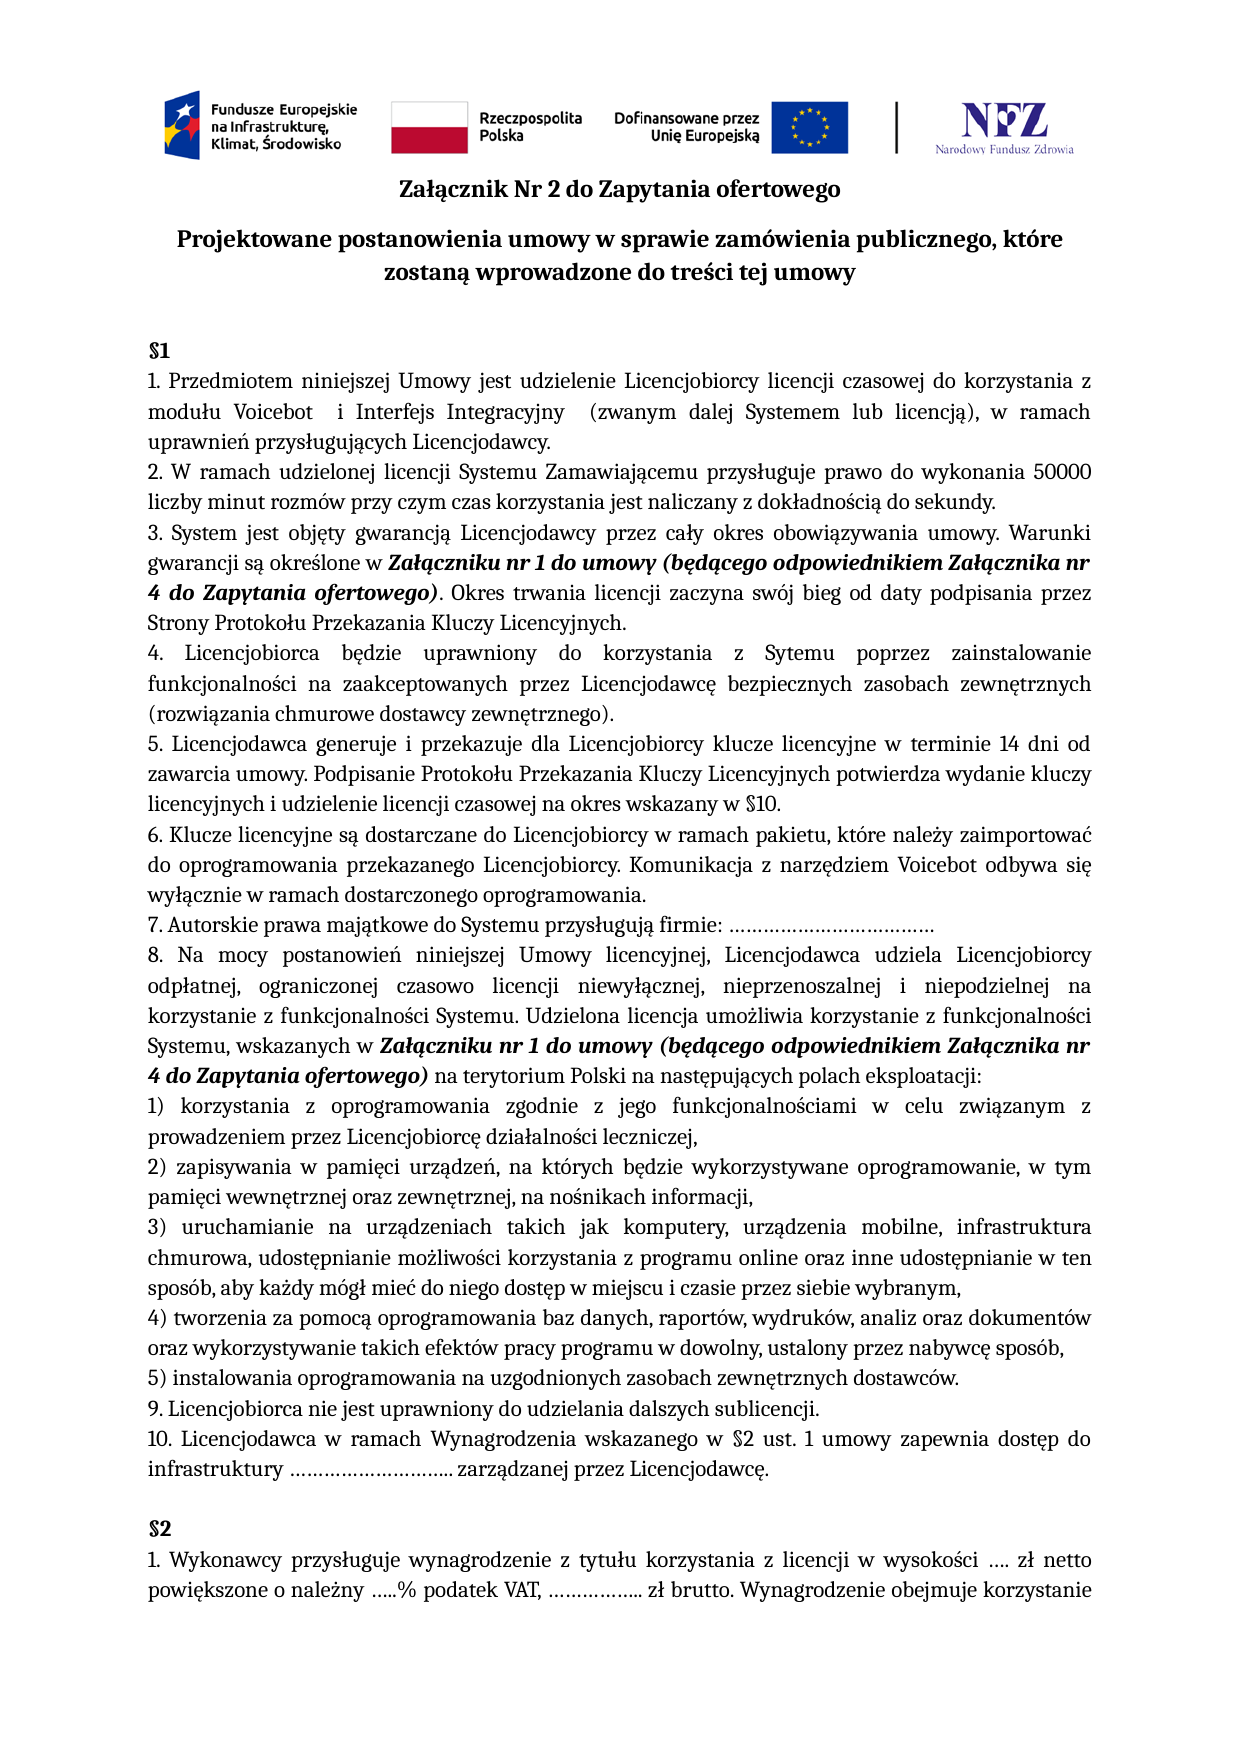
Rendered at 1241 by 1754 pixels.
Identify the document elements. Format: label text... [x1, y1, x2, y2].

text 4) tworzenia za pomocą oprogramowania baz danych, raportów, wydruków, analiz oraz dokumentów oraz wykorzystywanie takich efektów pracy programu w dowolny, ustalony przez nabywcę sposób, [148, 1305, 1093, 1361]
text 2. W ramach udzielonej licencji Systemu Zamawiającemu przysługuje prawo do wykonania 50000 liczby minut rozmów przy czym czas korzystania jest naliczany z dokładnością do sekundy. [148, 459, 1093, 516]
text 3) uruchamianie na urządzeniach takich jak komputery, urządzenia mobilne, infrastruktura chmurowa, udostępnianie możliwości korzystania z programu online oraz inne udostępnianie w ten sposób, aby każdy mógł mieć do niego dostęp w miejscu i czasie przez siebie wybranym, [148, 1214, 1093, 1301]
text §1 [148, 338, 1093, 364]
text 6. Klucze licencyjne są dostarczane do Licencjobiorcy w ramach pakietu, które należy zaimportować do oprogramowania przekazanego Licencjobiorcy. Komunikacja z narzędziem Voicebot odbywa się wyłącznie w ramach dostarczonego oprogramowania. [148, 821, 1093, 908]
text §2 [148, 1516, 1093, 1543]
text 7. Autorskie prawa majątkowe do Systemu przysługują firmie: ……………………………… [148, 912, 1093, 938]
text 2) zapisywania w pamięci urządzeń, na których będzie wykorzystywane oprogramowanie, w tym pamięci wewnętrznej oraz zewnętrznej, na nośnikach informacji, [148, 1154, 1093, 1210]
text 1) korzystania z oprogramowania zgodnie z jego funkcjonalnościami w celu związanym z prowadzeniem przez Licencjobiorcę działalności leczniczej, [148, 1093, 1093, 1150]
text 5) instalowania oprogramowania na uzgodnionych zasobach zewnętrznych dostawców. [148, 1365, 1093, 1392]
text 9. Licencjobiorca nie jest uprawniony do udzielania dalszych sublicencji. [148, 1395, 1093, 1422]
text 8. Na mocy postanowień niniejszej Umowy licencyjnej, Licencjodawca udziela Licencjobiorcy odpłatnej, ograniczonej czasowo licencji niewyłącznej, nieprzenoszalnej i niepodzielnej na korzystanie z funkcjonalności Systemu. Udzielona licencja umożliwia korzystanie z funkcjonalności Systemu, wskazanych w Załączniku nr 1 do umowy (będącego odpowiednikiem Załącznika nr 4 do Zapytania ofertowego) na terytorium Polski na następujących polach eksploatacji: [148, 942, 1093, 1089]
text 1. Przedmiotem niniejszej Umowy jest udzielenie Licencjobiorcy licencji czasowej do korzystania z modułu Voicebot i Interfejs Integracyjny (zwanym dalej Systemem lub licencją), w ramach uprawnień przysługujących Licencjodawcy. [148, 368, 1093, 455]
text 3. System jest objęty gwarancją Licencjodawcy przez cały okres obowiązywania umowy. Warunki gwarancji są określone w Załączniku nr 1 do umowy (będącego odpowiednikiem Załącznika nr 4 do Zapytania ofertowego). Okres trwania licencji zaczyna swój bieg od daty podpisania przez Strony Protokołu Przekazania Kluczy Licencyjnych. [148, 519, 1093, 636]
text 10. Licencjodawca w ramach Wynagrodzenia wskazanego w §2 ust. 1 umowy zapewnia dostęp do infrastruktury ……………………….. zarządzanej przez Licencjodawcę. [148, 1426, 1093, 1482]
text 5. Licencjodawca generuje i przekazuje dla Licencjobiorcy klucze licencyjne w terminie 14 dni od zawarcia umowy. Podpisanie Protokołu Przekazania Kluczy Licencyjnych potwierdza wydanie kluczy licencyjnych i udzielenie licencji czasowej na okres wskazany w §10. [148, 731, 1093, 818]
text 4. Licencjobiorca będzie uprawniony do korzystania z Sytemu poprzez zainstalowanie funkcjonalności na zaakceptowanych przez Licencjodawcę bezpiecznych zasobach zewnętrznych (rozwiązania chmurowe dostawcy zewnętrznego). [148, 640, 1093, 727]
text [148, 1546, 1093, 1603]
